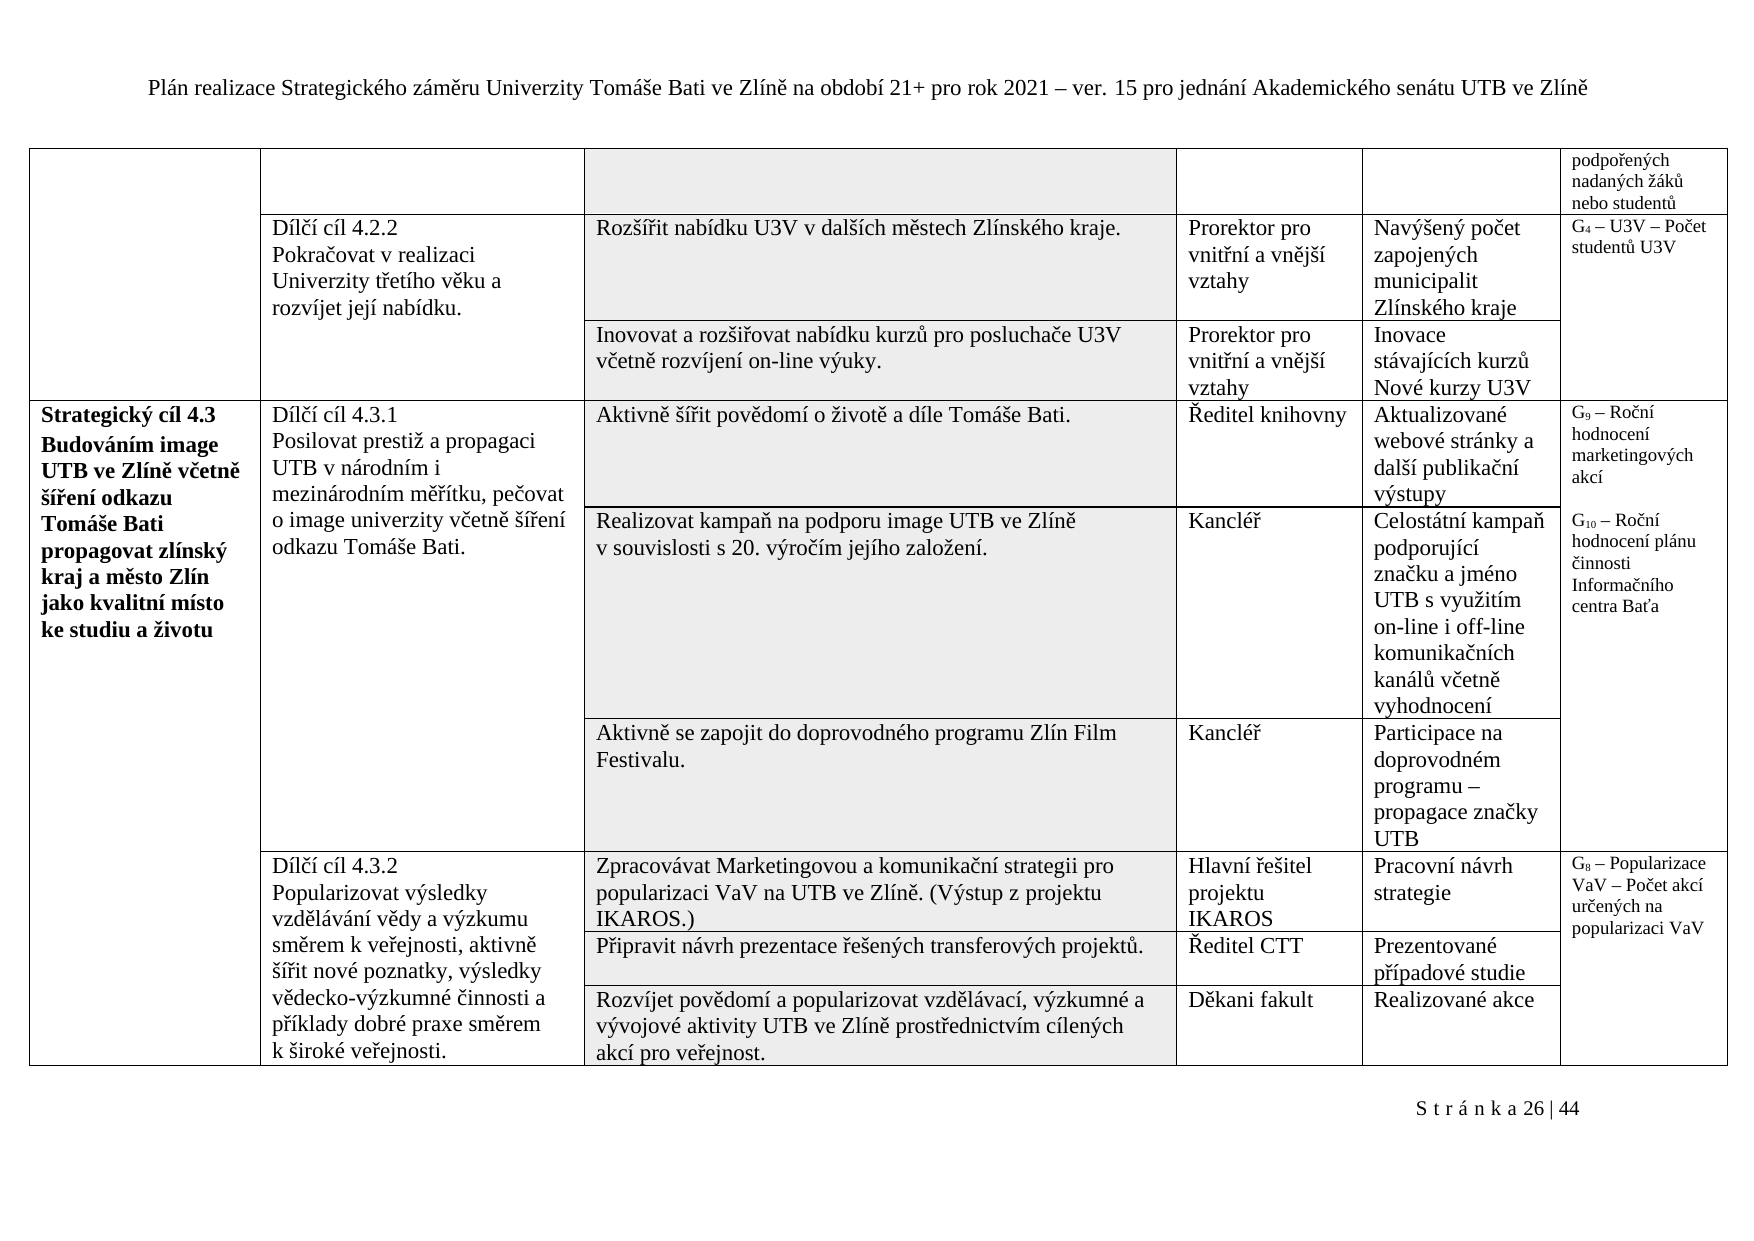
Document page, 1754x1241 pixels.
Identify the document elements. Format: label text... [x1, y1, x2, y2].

table_cell Prorektor pro vnitřní a vnější vztahy [1177, 215, 1362, 320]
table_cell Ředitel knihovny [1177, 401, 1362, 506]
table_cell Prorektor pro vnitřní a vnější vztahy [1177, 321, 1362, 400]
table_cell Připravit návrh prezentace řešených transferových projektů. [585, 932, 1176, 985]
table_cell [1561, 149, 1727, 213]
table_cell Dílčí cíl 4.3.1 Posilovat prestiž a propagaci UTB v národním i mezinárodním měřítku, pečovat o image univerzity včetně šíření odkazu Tomáše Bati. [261, 401, 584, 851]
table_cell Kancléř [1177, 719, 1362, 851]
table_cell Participace na doprovodném programu – propagace značky UTB [1363, 719, 1560, 851]
table_cell Celostátní kampaň podporující značku a jméno UTB s využitím on-line i off-line komunikačních kanálů včetně vyhodnocení [1363, 508, 1560, 718]
table_cell Pracovní návrh strategie [1363, 852, 1560, 931]
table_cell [30, 149, 260, 400]
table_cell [585, 149, 1176, 213]
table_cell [1363, 149, 1560, 213]
table_cell Navýšený počet zapojených municipalit Zlínského kraje [1363, 215, 1560, 320]
table_cell Děkani fakult [1177, 986, 1362, 1065]
table_cell Dílčí cíl 4.2.2 Pokračovat v realizaci Univerzity třetího věku a rozvíjet její nabídku. [261, 215, 584, 400]
table_cell Rozšířit nabídku U3V v dalších městech Zlínského kraje. [585, 215, 1176, 320]
table_cell Inovovat a rozšiřovat nabídku kurzů pro posluchače U3V včetně rozvíjení on-line výuky. [585, 321, 1176, 400]
table_cell Ředitel CTT [1177, 932, 1362, 985]
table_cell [261, 149, 584, 213]
table_cell G8 – Popularizace VaV – Počet akcí určených na popularizaci VaV [1561, 852, 1727, 1065]
table_cell Realizované akce [1363, 986, 1560, 1065]
table_cell Kancléř [1177, 508, 1362, 718]
table_cell Rozvíjet povědomí a popularizovat vzdělávací, výzkumné a vývojové aktivity UTB ve Zlíně prostřednictvím cílených akcí pro veřejnost. [585, 986, 1176, 1065]
table_cell Strategický cíl 4.3 Budováním image UTB ve Zlíně včetně šíření odkazu Tomáše Bati propagovat zlínský kraj a město Zlín jako kvalitní místo ke studiu a životu [30, 401, 260, 1065]
table_cell Hlavní řešitel projektu IKAROS [1177, 852, 1362, 931]
table_cell G9 – Roční hodnocení marketingových akcí G10 – Roční hodnocení plánu činnosti Informačního centra Baťa [1561, 401, 1727, 851]
table_cell Zpracovávat Marketingovou a komunikační strategii pro popularizaci VaV na UTB ve Zlíně. (Výstup z projektu IKAROS.) [585, 852, 1176, 931]
table_cell Inovace stávajících kurzů Nové kurzy U3V [1363, 321, 1560, 400]
table_cell Aktivně se zapojit do doprovodného programu Zlín Film Festivalu. [585, 719, 1176, 851]
table_cell Aktivně šířit povědomí o životě a díle Tomáše Bati. [585, 401, 1176, 506]
table_cell Realizovat kampaň na podporu image UTB ve Zlíně v souvislosti s 20. výročím jejího založení. [585, 508, 1176, 718]
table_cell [1177, 149, 1362, 213]
table_cell Dílčí cíl 4.3.2 Popularizovat výsledky vzdělávání vědy a výzkumu směrem k veřejnosti, aktivně šířit nové poznatky, výsledky vědecko-výzkumné činnosti a příklady dobré praxe směrem k široké veřejnosti. [261, 852, 584, 1065]
table_cell Prezentované případové studie [1363, 932, 1560, 985]
table_cell G4 – U3V – Počet studentů U3V [1561, 215, 1727, 400]
table_cell Aktualizované webové stránky a další publikační výstupy [1363, 401, 1560, 506]
